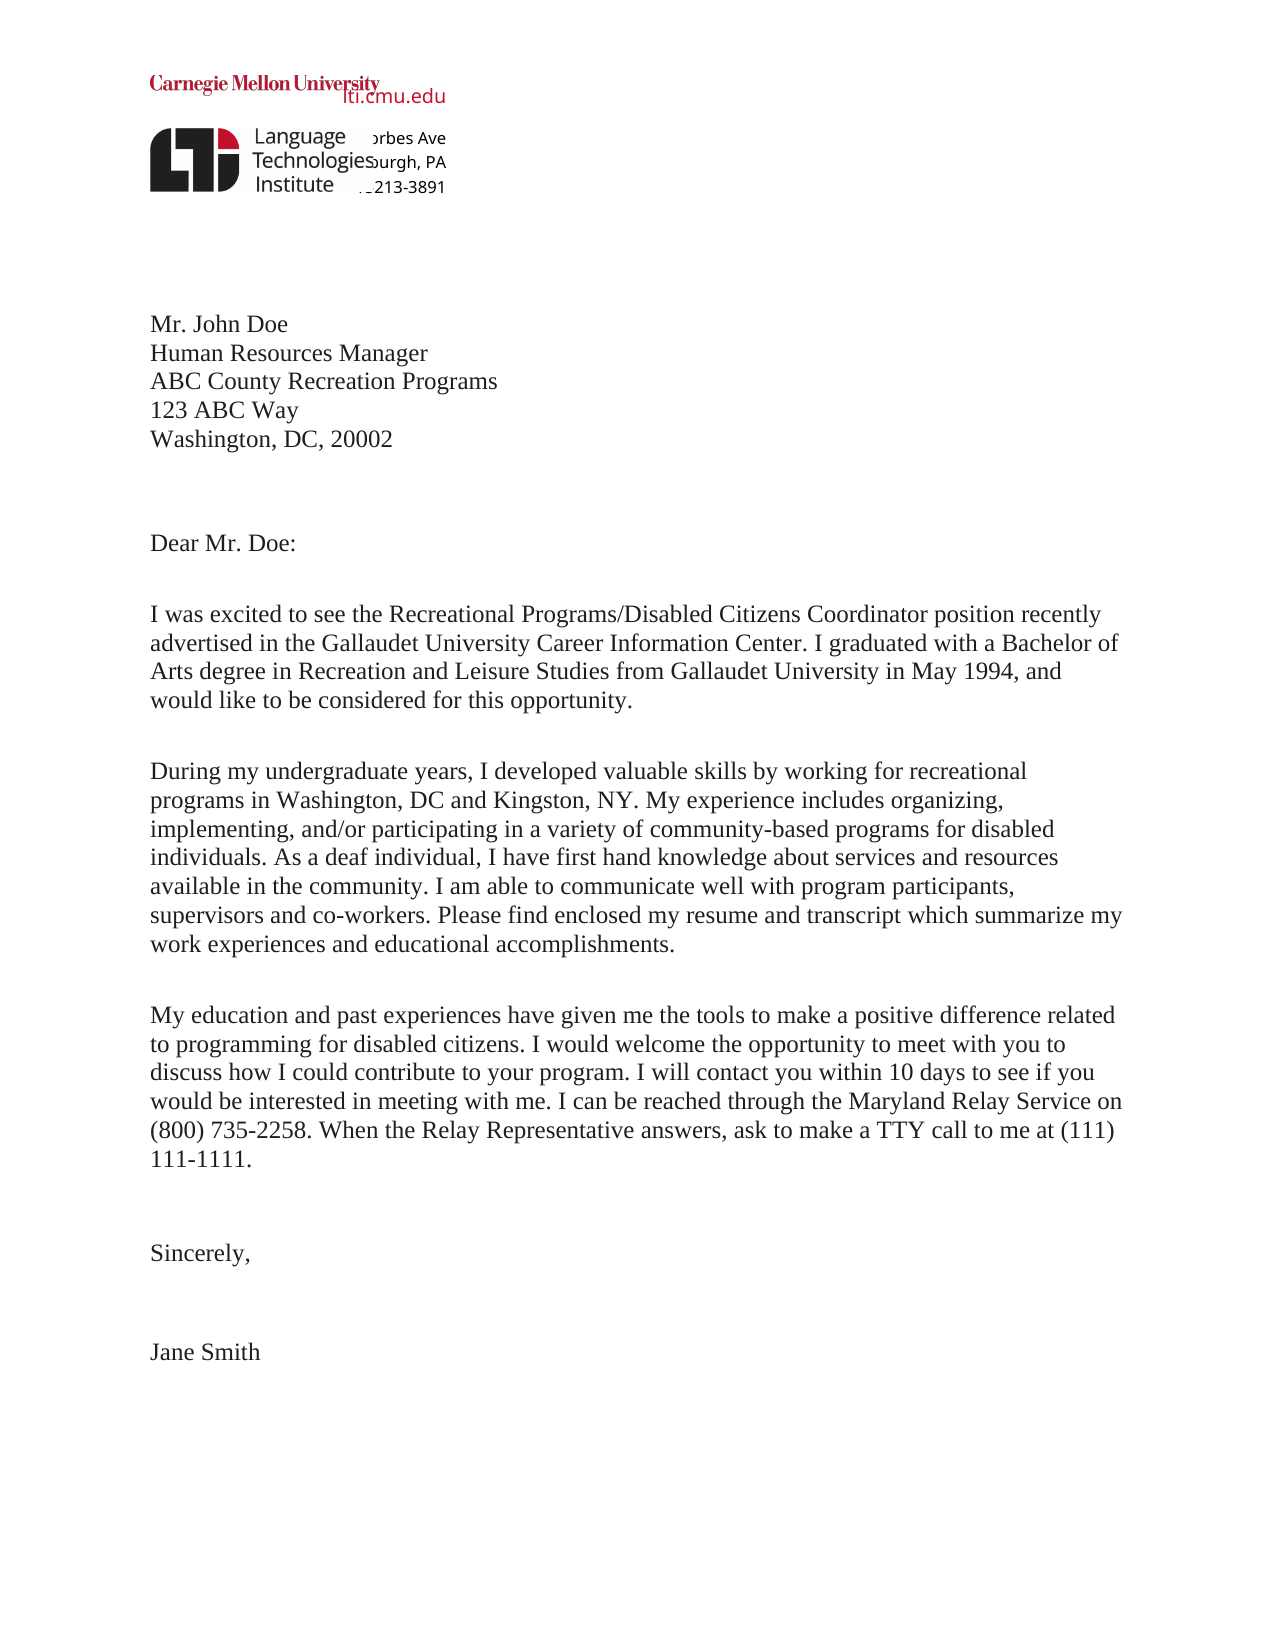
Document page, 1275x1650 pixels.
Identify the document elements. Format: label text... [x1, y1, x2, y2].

text Mr. John Doe Human Resources Manager ABC County Recreation Programs 123 ABC Way Washington, DC, 20002 [150, 309, 1125, 487]
picture [150, 75, 380, 96]
text My education and past experiences have given me the tools to make a positive difference related to programming for disabled citizens. I would welcome the opportunity to meet with you to discuss how I could contribute to your program. I will contact you within 10 days to see if you would be interested in meeting with me. I can be reached through the Maryland Relay Service on (800) 735-2258. When the Relay Representative answers, ask to make a TTY call to me at (111) 111-1111. [150, 1000, 1125, 1172]
text I was excited to see the Recreational Programs/Disabled Citizens Coordinator position recently advertised in the Gallaudet University Career Information Center. I graduated with a Bachelor of Arts degree in Recreation and Leisure Studies from Gallaudet University in May 1994, and would like to be considered for this opportunity. [150, 599, 1125, 748]
text Jane Smith [150, 1275, 1125, 1366]
text Sincerely, [150, 1181, 1125, 1267]
text During my undergraduate years, I developed valuable skills by working for recreational programs in Washington, DC and Kingston, NY. My experience includes organizing, implementing, and/or participating in a variety of community-based programs for disabled individuals. As a deaf individual, I have first hand knowledge about services and resources available in the community. I am able to communicate well with program participants, supervisors and co-workers. Please find enclosed my resume and transcript which summarize my work experiences and educational accomplishments. [150, 756, 1125, 992]
picture [150, 128, 374, 192]
text Dear Mr. Doe: [150, 495, 1125, 591]
